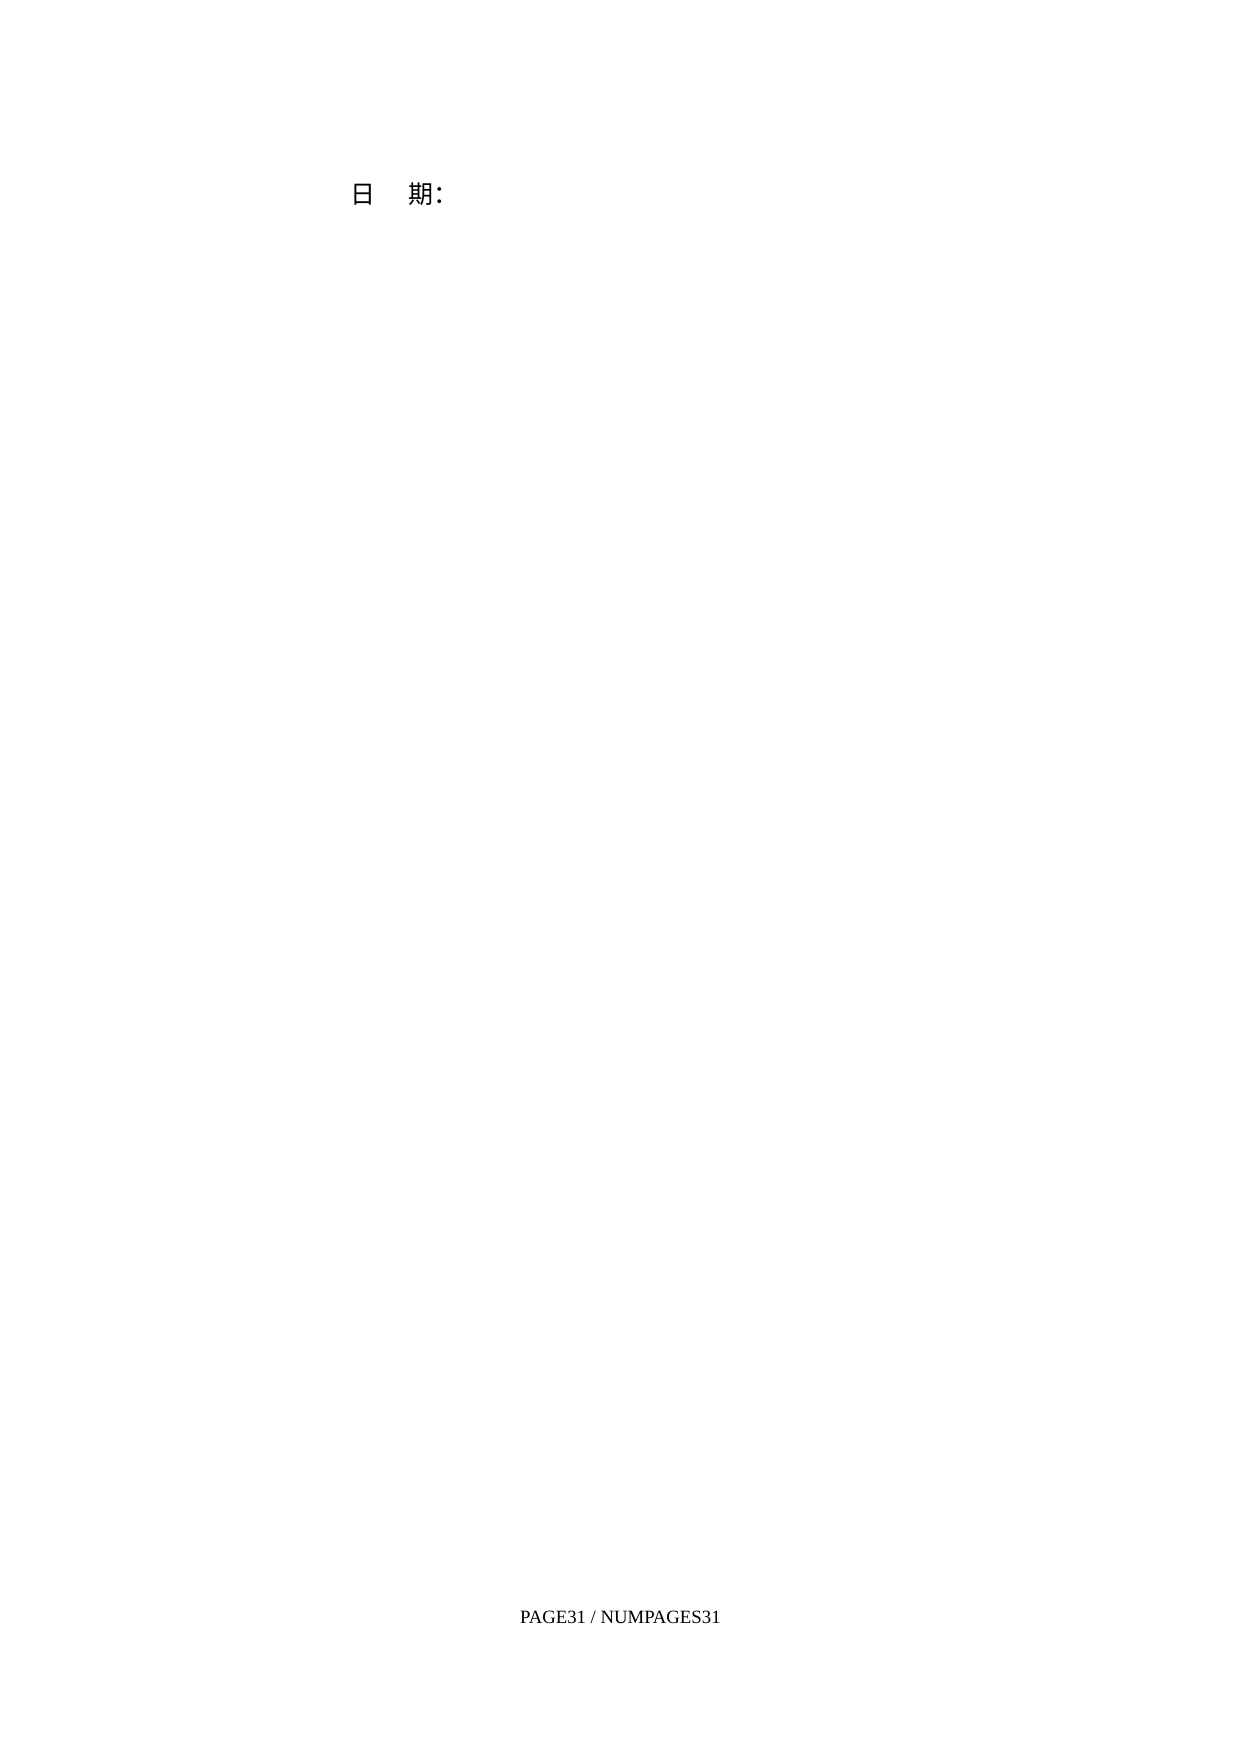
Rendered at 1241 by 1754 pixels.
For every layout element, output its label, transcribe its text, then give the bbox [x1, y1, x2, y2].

text 日 期： [187, 160, 1053, 225]
